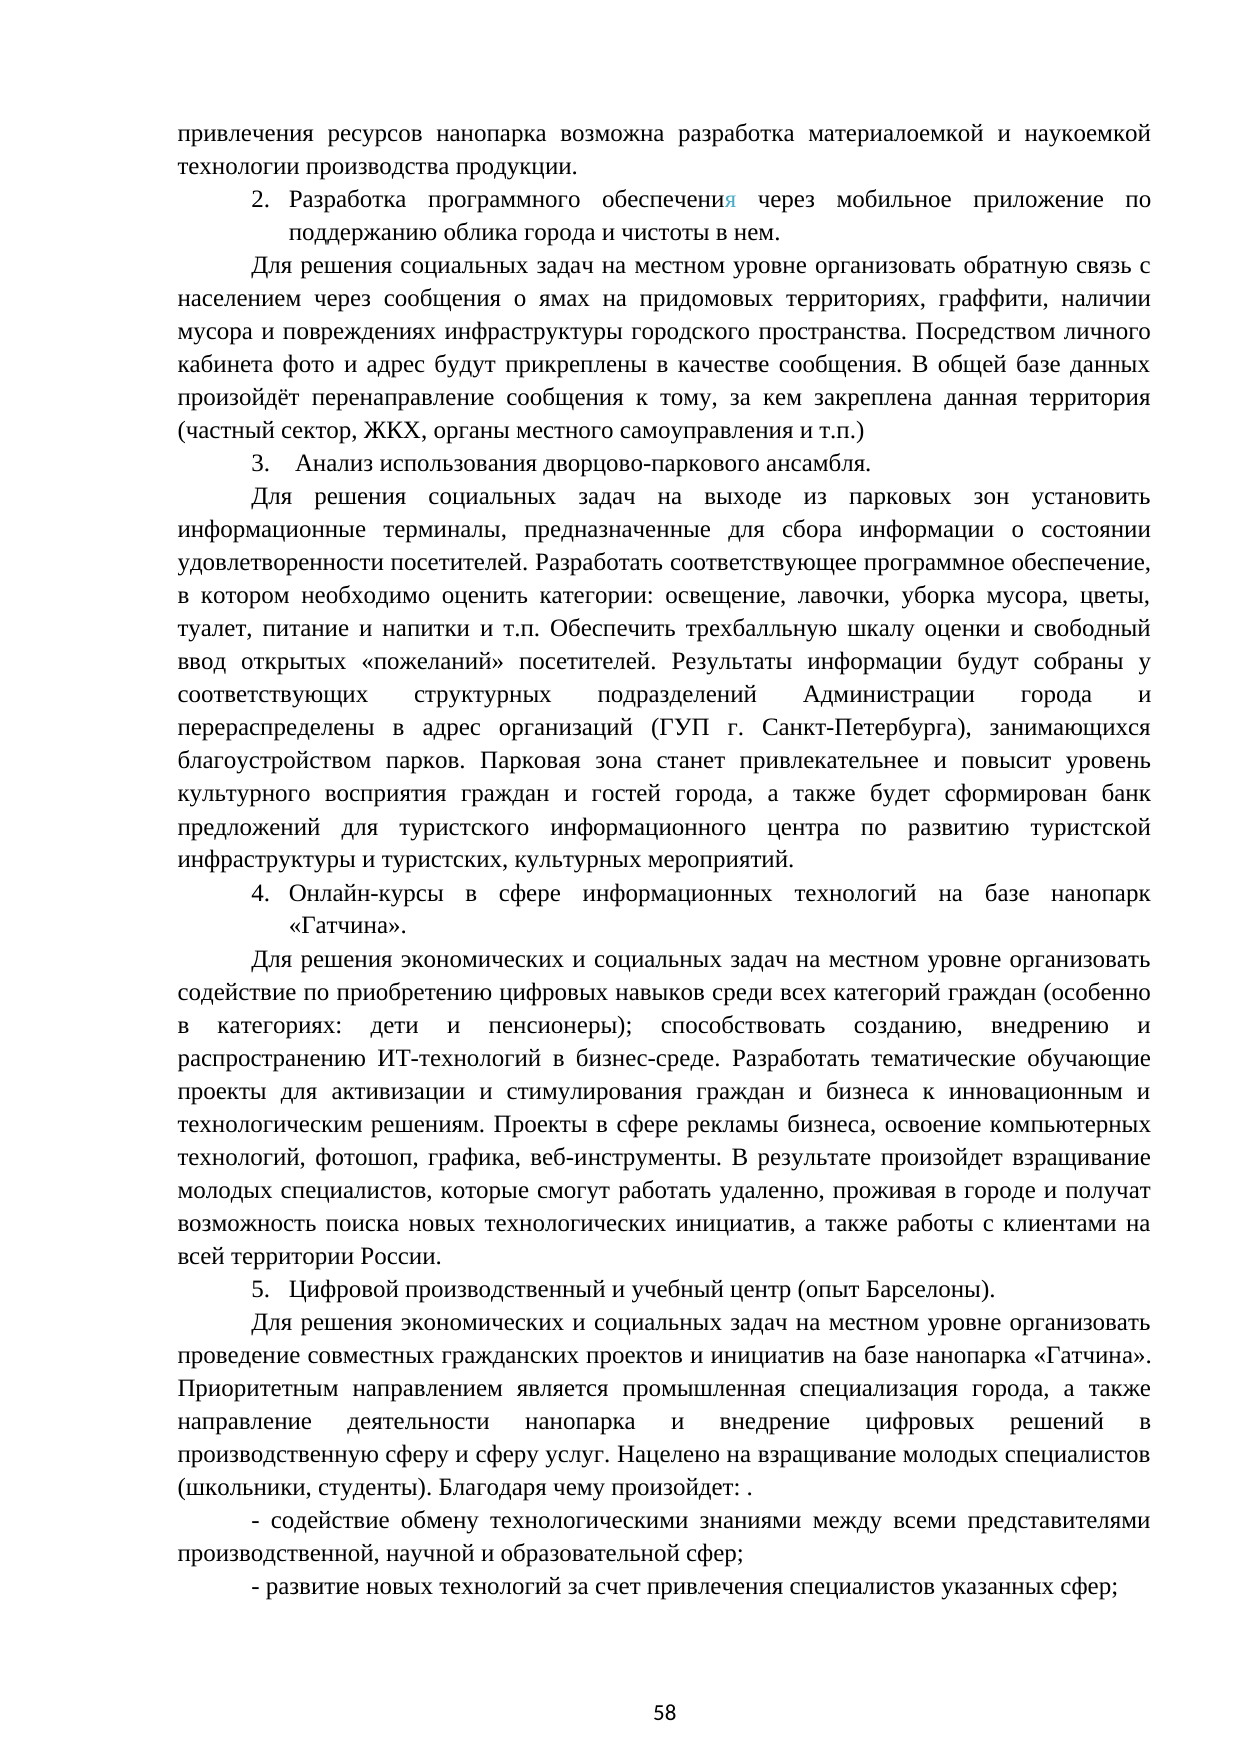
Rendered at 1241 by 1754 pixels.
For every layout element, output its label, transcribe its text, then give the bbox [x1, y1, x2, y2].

list Онлайн-курсы в сфере информационных технологий на базе нанопарк «Гатчина». [251, 878, 1152, 939]
text Для решения социальных задач на местном уровне организовать обратную связь с населением через сообщения о ямах на придомовых территориях, граффити, наличии мусора и повреждениях инфраструктуры городского пространства. Посредством личного кабинета фото и адрес будут прикреплены в качестве сообщения. В общей базе данных произойдёт перенаправление сообщения к тому, за кем закреплена данная территория (частный сектор, ЖКХ, органы местного самоуправления и т.п.) [177, 250, 1152, 444]
text - развитие новых технологий за счет привлечения специалистов указанных сфер; [177, 1571, 1152, 1600]
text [177, 118, 1152, 180]
text - содействие обмену технологическими знаниями между всеми представителями производственной, научной и образовательной сфер; [177, 1505, 1152, 1567]
list Анализ использования дворцово-паркового ансамбля. [251, 448, 1152, 477]
list Разработка программного обеспечения через мобильное приложение по поддержанию облика города и чистоты в нем. [251, 184, 1152, 246]
text Для решения экономических и социальных задач на местном уровне организовать содействие по приобретению цифровых навыков среди всех категорий граждан (особенно в категориях: дети и пенсионеры); способствовать созданию, внедрению и распространению ИТ-технологий в бизнес-среде. Разработать тематические обучающие проекты для активизации и стимулирования граждан и бизнеса к инновационным и технологическим решениям. Проекты в сфере рекламы бизнеса, освоение компьютерных технологий, фотошоп, графика, веб-инструменты. В результате произойдет взращивание молодых специалистов, которые смогут работать удаленно, проживая в городе и получат возможность поиска новых технологических инициатив, а также работы с клиентами на всей территории России. [177, 944, 1152, 1269]
list Цифровой производственный и учебный центр (опыт Барселоны). [251, 1274, 1152, 1303]
text Для решения социальных задач на выходе из парковых зон установить информационные терминалы, предназначенные для сбора информации о состоянии удовлетворенности посетителей. Разработать соответствующее программное обеспечение, в котором необходимо оценить категории: освещение, лавочки, уборка мусора, цветы, туалет, питание и напитки и т.п. Обеспечить трехбалльную шкалу оценки и свободный ввод открытых «пожеланий» посетителей. Результаты информации будут собраны у соответствующих структурных подразделений Администрации города и перераспределены в адрес организаций (ГУП г. Санкт-Петербурга), занимающихся благоустройством парков. Парковая зона станет привлекательнее и повысит уровень культурного восприятия граждан и гостей города, а также будет сформирован банк предложений для туристского информационного центра по развитию туристской инфраструктуры и туристских, культурных мероприятий. [177, 481, 1152, 873]
text Для решения экономических и социальных задач на местном уровне организовать проведение совместных гражданских проектов и инициатив на базе нанопарка «Гатчина». Приоритетным направлением является промышленная специализация города, а также направление деятельности нанопарка и внедрение цифровых решений в производственную сферу и сферу услуг. Нацелено на взращивание молодых специалистов (школьники, студенты). Благодаря чему произойдет: . [177, 1307, 1152, 1501]
